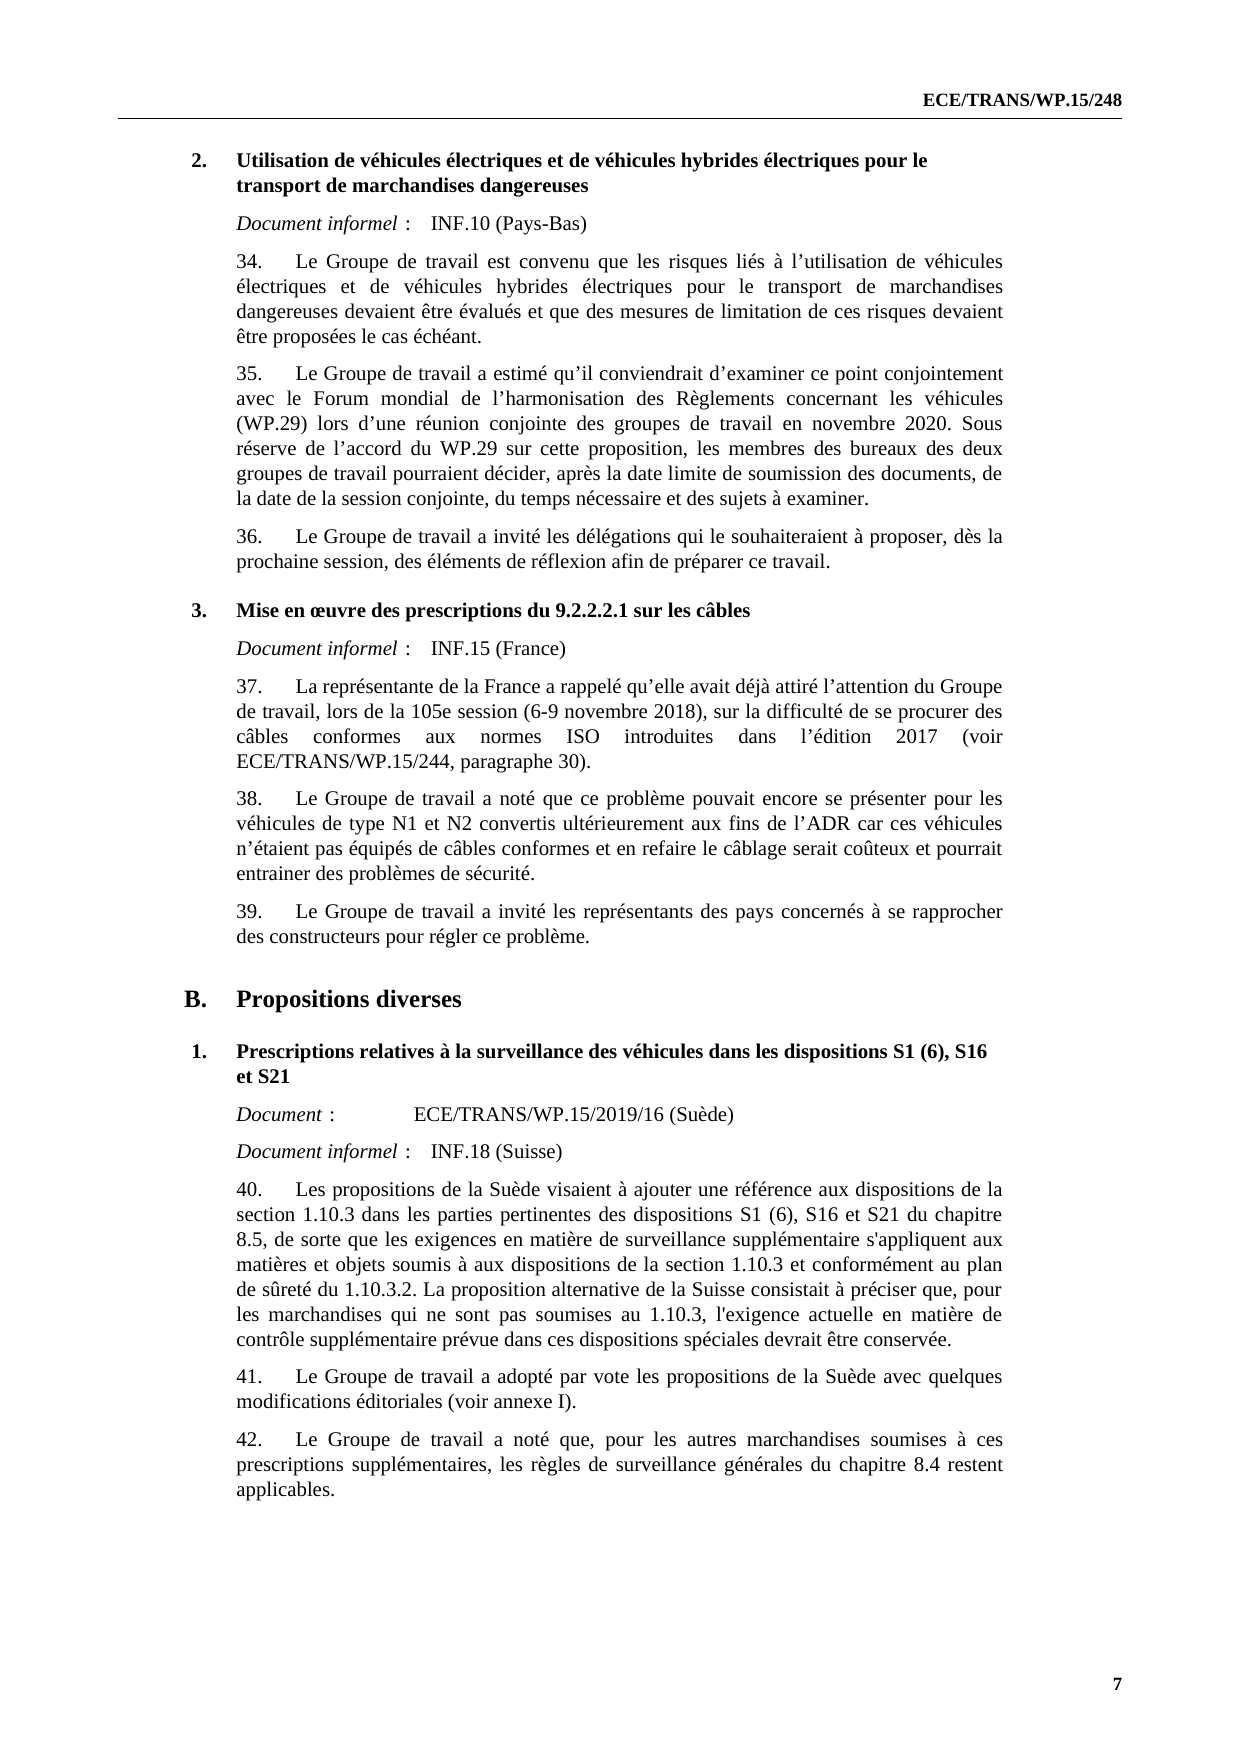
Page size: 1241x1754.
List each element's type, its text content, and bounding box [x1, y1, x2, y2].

text 35. Le Groupe de travail a estimé qu’il conviendrait d’examiner ce point conjointement avec le Forum mondial de l’harmonisation des Règlements concernant les véhicules (WP.29) lors d’une réunion conjointe des groupes de travail en novembre 2020. Sous réserve de l’accord du WP.29 sur cette proposition, les membres des bureaux des deux groupes de travail pourraient décider, après la date limite de soumission des documents, de la date de la session conjointe, du temps nécessaire et des sujets à examiner. [236, 360, 1004, 510]
text 36. Le Groupe de travail a invité les délégations qui le souhaiteraient à proposer, dès la prochaine session, des éléments de réflexion afin de préparer ce travail. [236, 523, 1004, 573]
text 3. Mise en œuvre des prescriptions du 9.2.2.2.1 sur les câbles [118, 598, 1004, 623]
text 41. Le Groupe de travail a adopté par vote les propositions de la Suède avec quelques modifications éditoriales (voir annexe I). [236, 1363, 1004, 1413]
text 1. Prescriptions relatives à la surveillance des véhicules dans les dispositions S1 (6), S16 et S21 [118, 1038, 1004, 1088]
text 37. La représentante de la France a rappelé qu’elle avait déjà attiré l’attention du Groupe de travail, lors de la 105e session (6-9 novembre 2018), sur la difficulté de se procurer des câbles conformes aux normes ISO introduites dans l’édition 2017 (voir ECE/TRANS/WP.15/244, paragraphe 30). [236, 673, 1004, 773]
text B. Propositions diverses [118, 985, 1004, 1013]
text 42. Le Groupe de travail a noté que, pour les autres marchandises soumises à ces prescriptions supplémentaires, les règles de surveillance générales du chapitre 8.4 restent applicables. [236, 1426, 1004, 1501]
text Document : ECE/TRANS/WP.15/2019/16 (Suède) [236, 1101, 1004, 1126]
text Document informel : INF.18 (Suisse) [236, 1138, 1004, 1163]
text 2. Utilisation de véhicules électriques et de véhicules hybrides électriques pour le transport de marchandises dangereuses [118, 148, 1004, 198]
text Document informel : INF.10 (Pays-Bas) [236, 210, 1004, 235]
text 40. Les propositions de la Suède visaient à ajouter une référence aux dispositions de la section 1.10.3 dans les parties pertinentes des dispositions S1 (6), S16 et S21 du chapitre 8.5, de sorte que les exigences en matière de surveillance supplémentaire s'appliquent aux matières et objets soumis à aux dispositions de la section 1.10.3 et conformément au plan de sûreté du 1.10.3.2. La proposition alternative de la Suisse consistait à préciser que, pour les marchandises qui ne sont pas soumises au 1.10.3, l'exigence actuelle en matière de contrôle supplémentaire prévue dans ces dispositions spéciales devrait être conservée. [236, 1176, 1004, 1351]
text 39. Le Groupe de travail a invité les représentants des pays concernés à se rapprocher des constructeurs pour régler ce problème. [236, 898, 1004, 948]
text Document informel : INF.15 (France) [236, 635, 1004, 660]
text 38. Le Groupe de travail a noté que ce problème pouvait encore se présenter pour les véhicules de type N1 et N2 convertis ultérieurement aux fins de l’ADR car ces véhicules n’étaient pas équipés de câbles conformes et en refaire le câblage serait coûteux et pourrait entrainer des problèmes de sécurité. [236, 785, 1004, 885]
text 34. Le Groupe de travail est convenu que les risques liés à l’utilisation de véhicules électriques et de véhicules hybrides électriques pour le transport de marchandises dangereuses devaient être évalués et que des mesures de limitation de ces risques devaient être proposées le cas échéant. [236, 248, 1004, 348]
